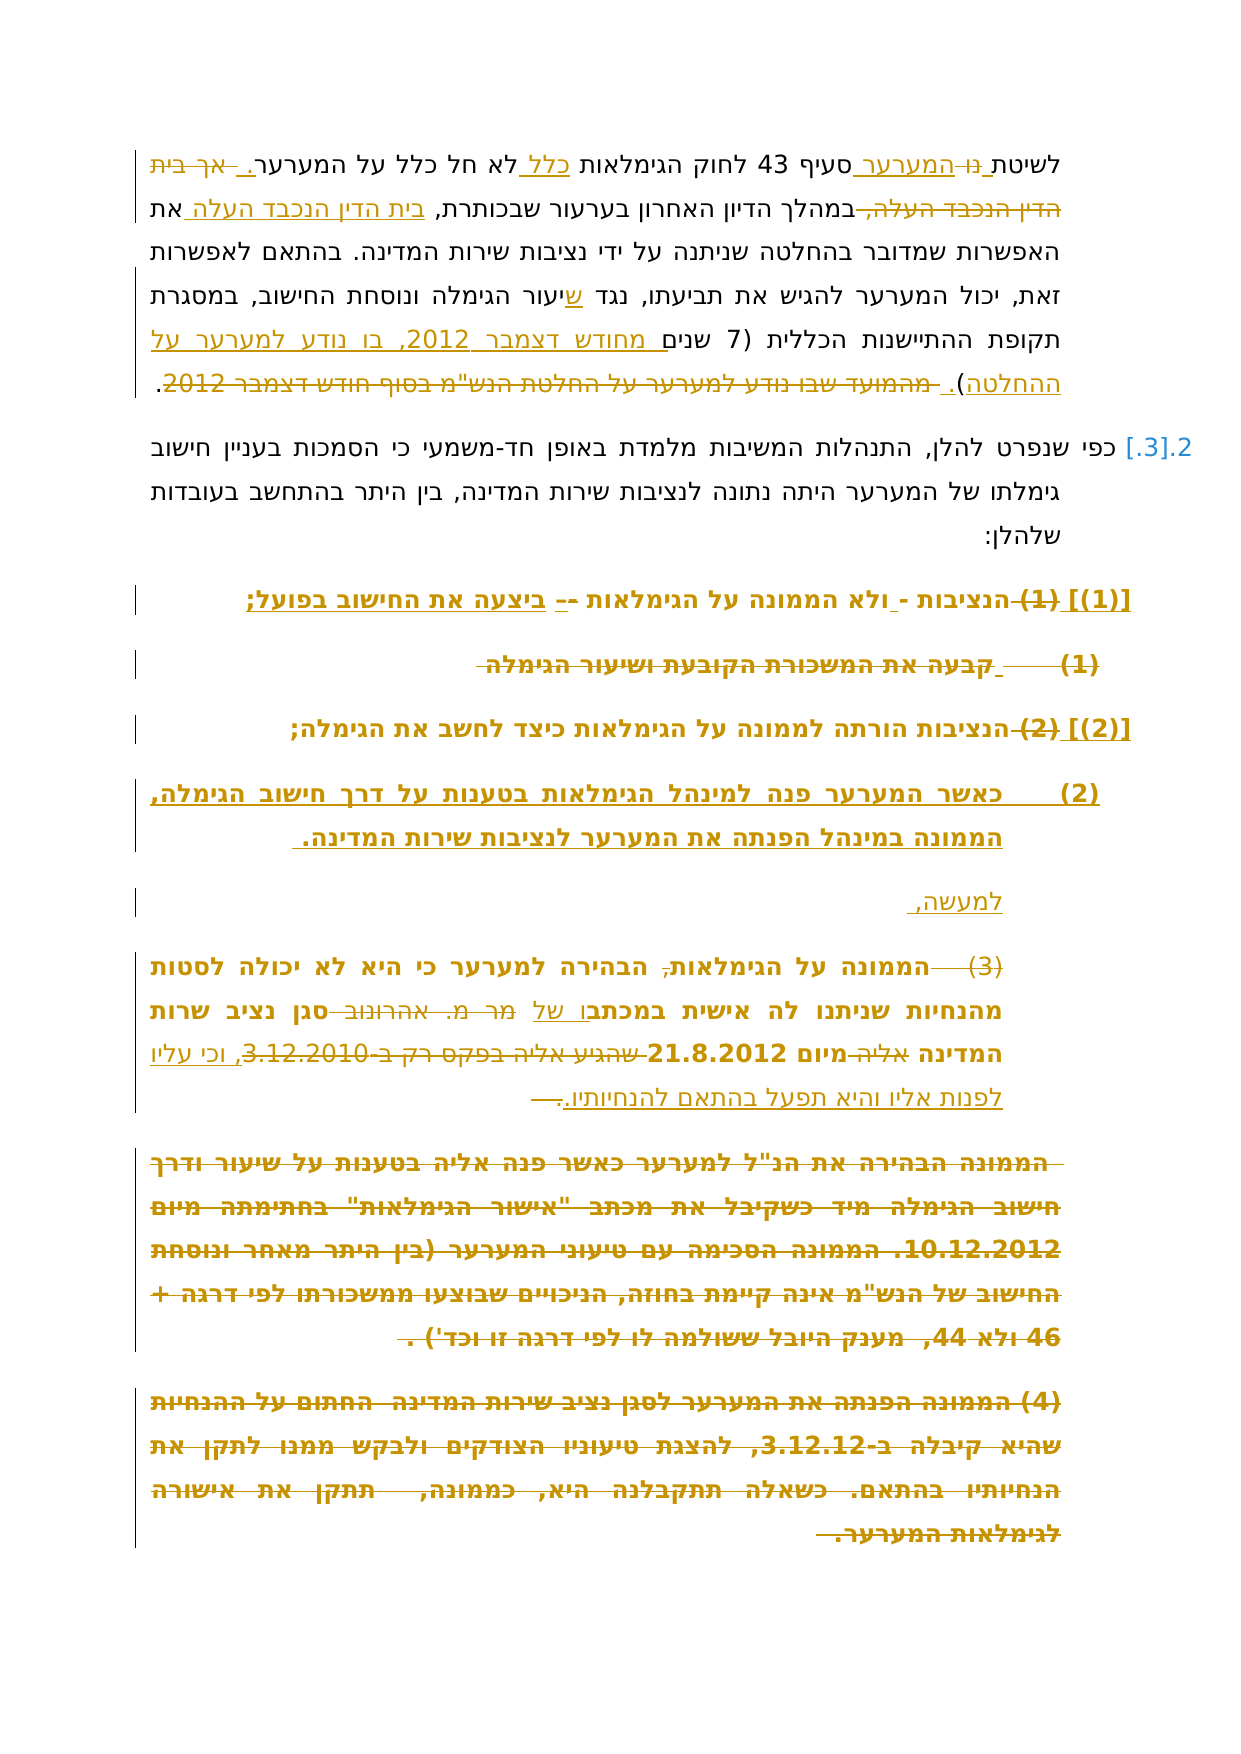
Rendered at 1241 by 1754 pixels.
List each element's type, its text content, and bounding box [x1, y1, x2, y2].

list הנציבות הורתה לממונה על הגימלאות כיצד לחשב את הגימלה; [150, 714, 1059, 744]
list כפי שנפרט להלן, התנהלות המשיבות מלמדת באופן חד-משמעי כי הסמכות בעניין חישוב גימלתו של המערער היתה נתונה לנציבות שירות המדינה, בין היתר בהתחשב בעובדות שלהלן: [150, 433, 1117, 550]
list הנציבות -ולא הממונה על הגימלאות [150, 585, 1059, 614]
list הממונה על הגימלאות הבהירה למערער כי היא לא יכולה לסטות מהנחיות שניתנו לה אישית במכתב סגן נציב שרות המדינה מיום 21.8.2012 [150, 952, 1003, 1112]
text לשיטתסעיף 43 לחוק הגימלאות לא חל כלל על המערערבמהלך הדיון האחרון בערעור שבכותרת, את האפשרות שמדובר בהחלטה שניתנה על ידי נציבות שירות המדינה. בהתאם לאפשרות זאת, יכול המערער להגיש את תביעתו, נגד יעור הגימלה ונוסחת החישוב, במסגרת תקופת ההתיישנות הכללית (7 שנים). [150, 150, 1061, 398]
